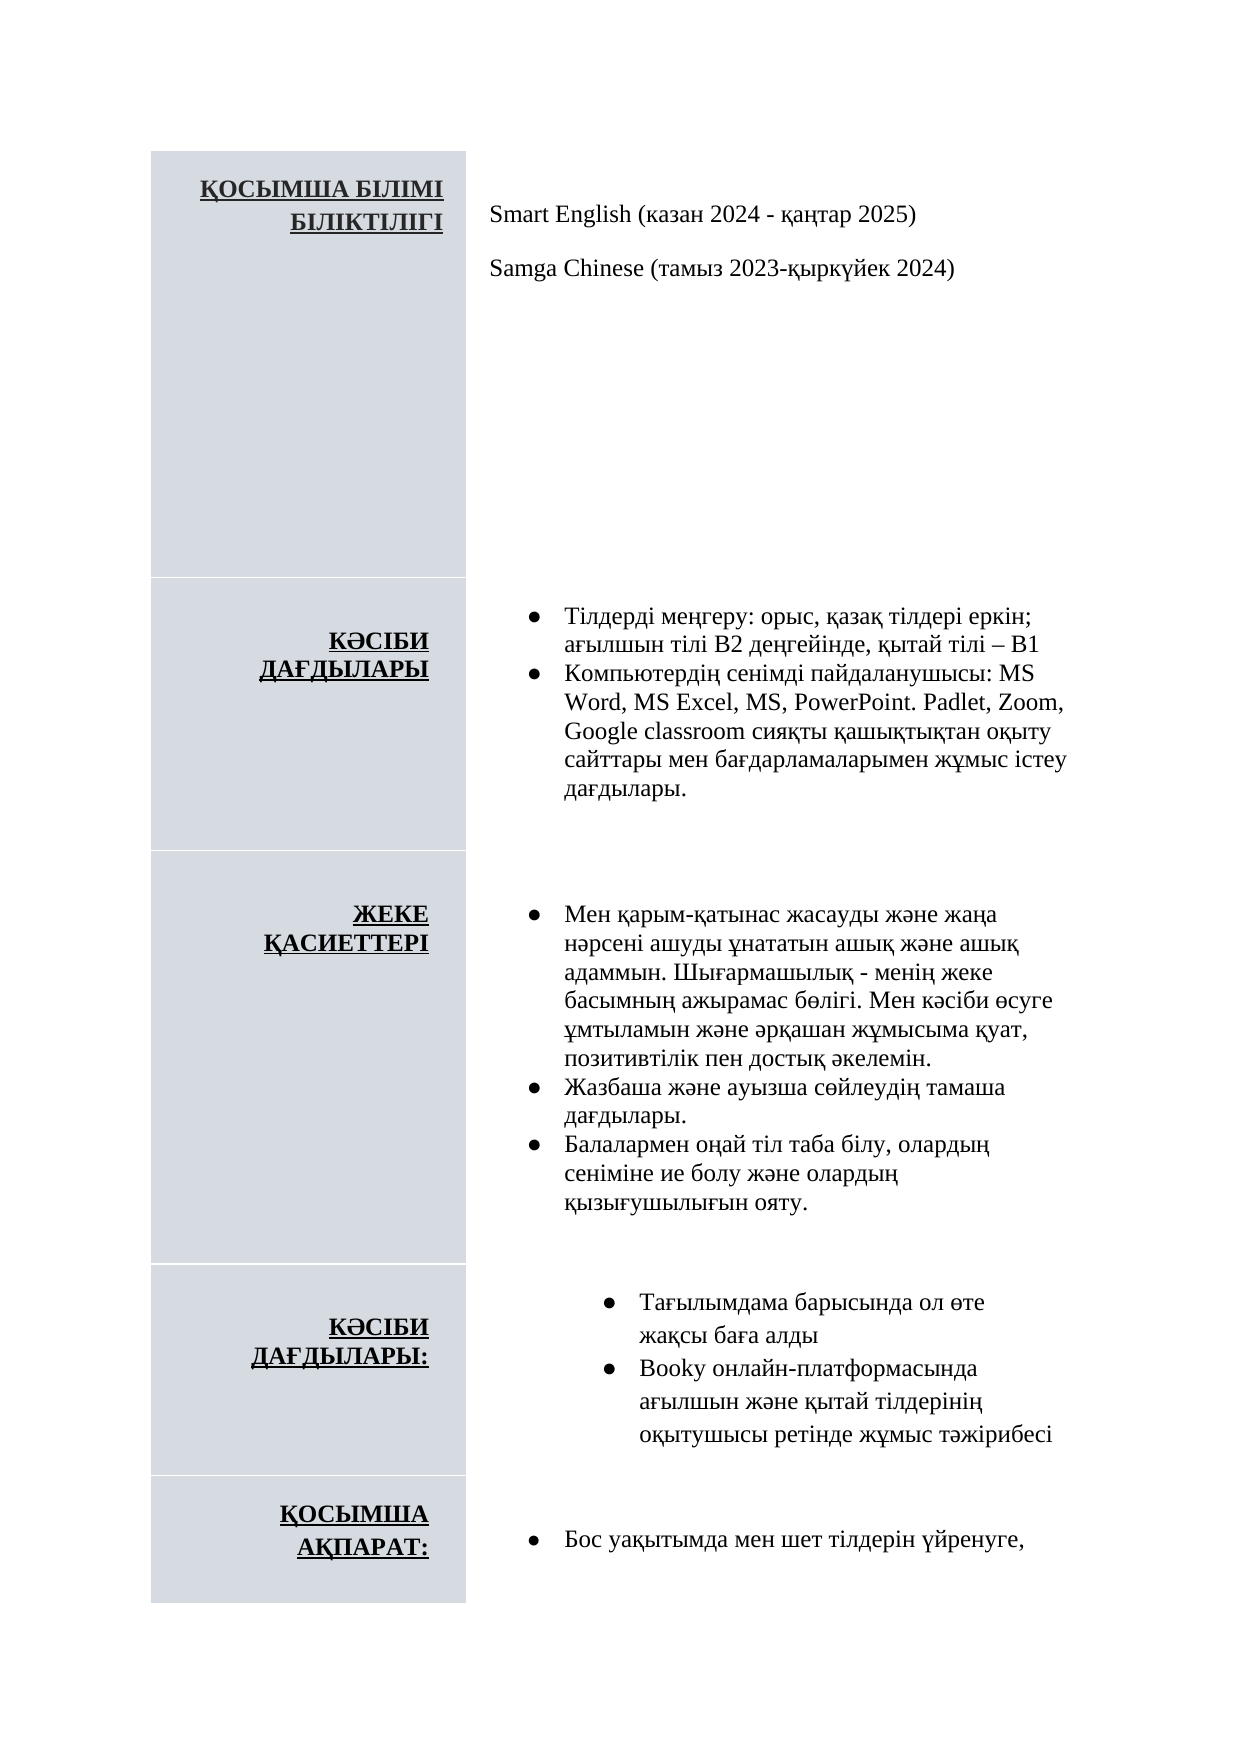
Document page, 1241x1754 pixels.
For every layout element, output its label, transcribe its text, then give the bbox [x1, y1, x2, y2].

table_cell ЖЕКЕ ҚАСИЕТТЕРІ [151, 851, 466, 1263]
table_cell КӘСІБИ ДАҒДЫЛАРЫ [151, 578, 466, 850]
table_cell Smart English (казан 2024 - қаңтар 2025) Samga Chinese (тамыз 2023-қыркүйек 2024) [467, 151, 1090, 577]
table_cell ҚОСЫМША БІЛІМІ БІЛІКТІЛІГІ [151, 151, 466, 577]
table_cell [467, 1476, 1090, 1603]
table_cell ҚОСЫМША АҚПАРАТ: [151, 1476, 466, 1603]
table_cell КӘСІБИ ДАҒДЫЛАРЫ: [151, 1265, 466, 1475]
table_cell Тілдерді меңгеру: орыс, қазақ тілдері еркін; ағылшын тілі В2 деңгейінде, қытай тілі – B1 Компьютердің сенімді пайдаланушысы: MS Word, MS Excel, MS, PowerPoint. Padlet, Zoom, Google classroom сияқты қашықтықтан оқыту сайттары мен бағдарламаларымен жұмыс істеу дағдылары. [467, 578, 1090, 850]
table_cell Тағылымдама барысында ол өте жақсы баға алды Booky онлайн-платформасында ағылшын және қытай тілдерінің оқытушысы ретінде жұмыс тәжірибесі [467, 1265, 1090, 1475]
table_cell Мен қарым-қатынас жасауды және жаңа нәрсені ашуды ұнататын ашық және ашық адаммын. Шығармашылық - менің жеке басымның ажырамас бөлігі. Мен кәсіби өсуге ұмтыламын және әрқашан жұмысыма қуат, позитивтілік пен достық әкелемін. Жазбаша және ауызша сөйлеудің тамаша дағдылары. Балалармен оңай тіл таба білу, олардың сеніміне ие болу және олардың қызығушылығын ояту. [467, 851, 1090, 1263]
